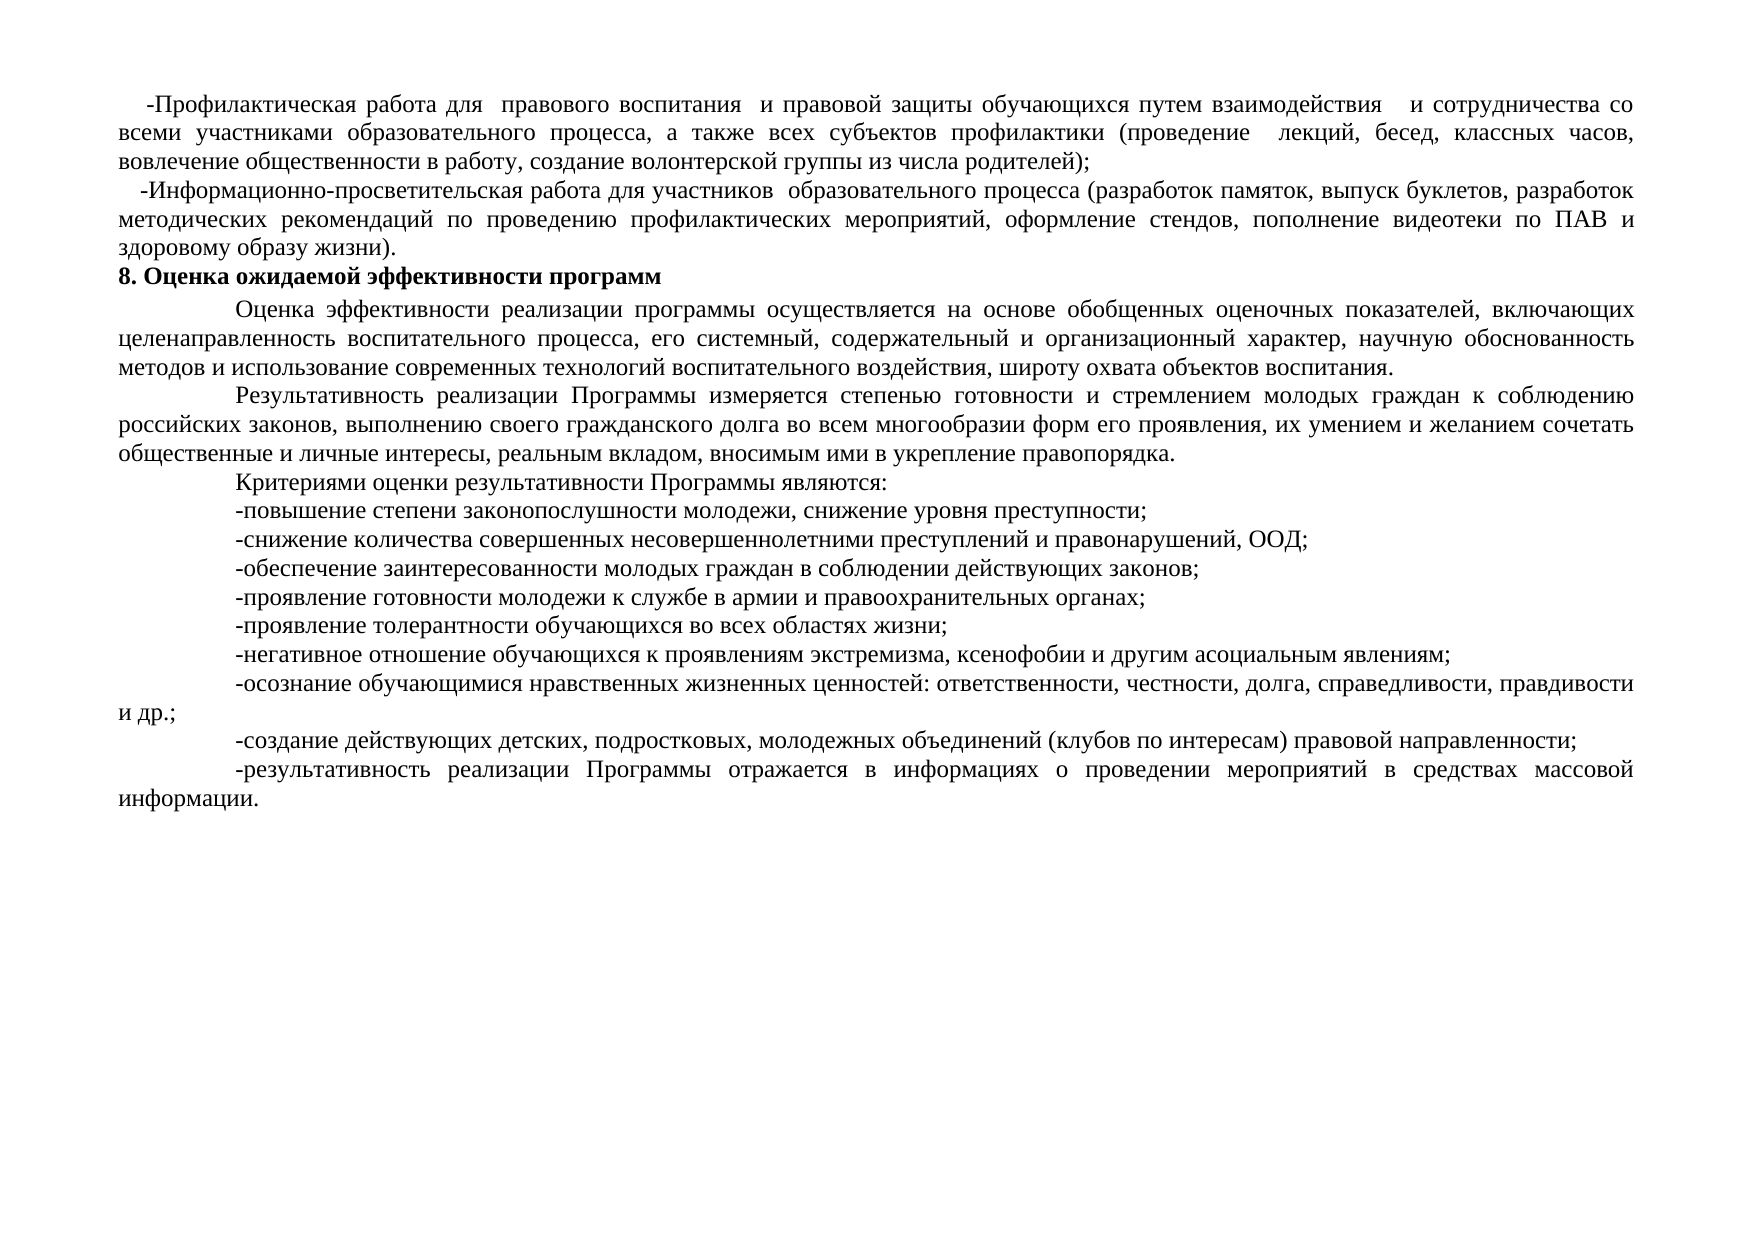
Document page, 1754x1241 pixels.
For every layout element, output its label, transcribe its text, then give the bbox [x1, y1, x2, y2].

text -результативность реализации Программы отражается в информациях о проведении мероприятий в средствах массовой информации. [118, 754, 1636, 812]
text -Информационно-просветительская работа для участников образовательного процесса (разработок памяток, выпуск буклетов, разработок методических рекомендаций по проведению профилактических мероприятий, оформление стендов, пополнение видеотеки по ПАВ и здоровому образу жизни). [118, 175, 1636, 261]
text -обеспечение заинтересованности молодых граждан в соблюдении действующих законов; [118, 553, 1636, 582]
text -осознание обучающимися нравственных жизненных ценностей: ответственности, честности, долга, справедливости, правдивости и др.; [118, 668, 1636, 725]
text -снижение количества совершенных несовершеннолетними преступлений и правонарушений, ООД; [118, 524, 1636, 553]
text -проявление толерантности обучающихся во всех областях жизни; [118, 610, 1636, 639]
text 8. Оценка ожидаемой эффективности программ [118, 261, 1636, 290]
text Оценка эффективности реализации программы осуществляется на основе обобщенных оценочных показателей, включающих целенаправленность воспитательного процесса, его системный, содержательный и организационный характер, научную обоснованность методов и использование современных технологий воспитательного воздействия, широту охвата объектов воспитания. [118, 294, 1636, 380]
text -негативное отношение обучающихся к проявлениям экстремизма, ксенофобии и другим асоциальным явлениям; [118, 639, 1636, 668]
text -повышение степени законопослушности молодежи, снижение уровня преступности; [118, 495, 1636, 524]
text Критериями оценки результативности Программы являются: [118, 467, 1636, 495]
text -создание действующих детских, подростковых, молодежных объединений (клубов по интересам) правовой направленности; [118, 725, 1636, 754]
text -Профилактическая работа для правового воспитания и правовой защиты обучающихся путем взаимодействия и сотрудничества со всеми участниками образовательного процесса, а также всех субъектов профилактики (проведение лекций, бесед, классных часов, вовлечение общественности в работу, создание волонтерской группы из числа родителей); [118, 89, 1636, 175]
text -проявление готовности молодежи к службе в армии и правоохранительных органах; [118, 582, 1636, 610]
text Результативность реализации Программы измеряется степенью готовности и стремлением молодых граждан к соблюдению российских законов, выполнению своего гражданского долга во всем многообразии форм его проявления, их умением и желанием сочетать общественные и личные интересы, реальным вкладом, вносимым ими в укрепление правопорядка. [118, 380, 1636, 467]
